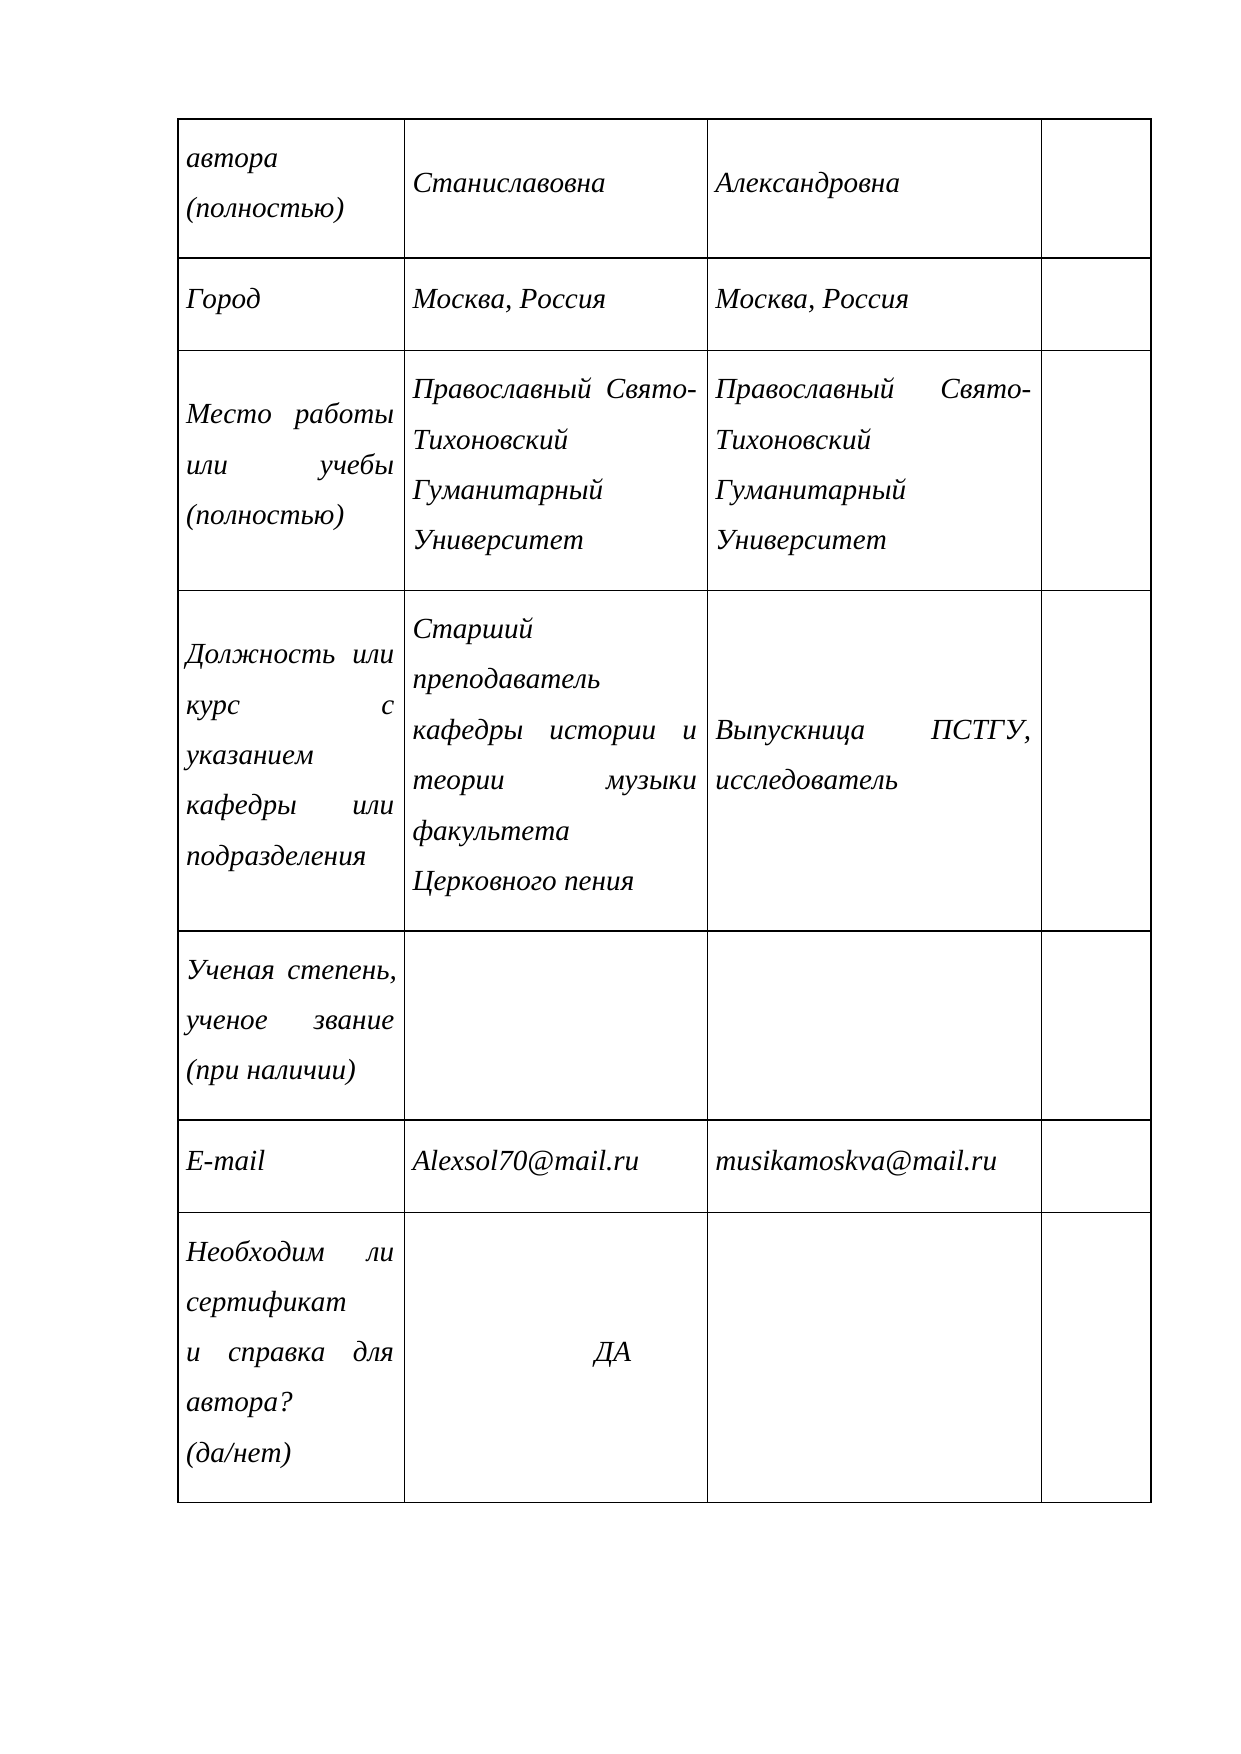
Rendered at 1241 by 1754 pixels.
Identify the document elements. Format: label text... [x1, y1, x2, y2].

table_cell Православный Свято-Тихоновский Гуманитарный Университет [708, 351, 1041, 589]
table_cell [1042, 351, 1150, 589]
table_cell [179, 120, 404, 257]
table_cell [1042, 1213, 1150, 1502]
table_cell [708, 120, 1041, 257]
table_cell Выпускница ПСТГУ, исследователь [708, 591, 1041, 930]
table_cell Москва, Россия [405, 259, 707, 350]
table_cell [405, 120, 707, 257]
table_cell [1042, 932, 1150, 1119]
table_cell [405, 932, 707, 1119]
table_cell ДА [405, 1213, 707, 1502]
table_cell [1042, 591, 1150, 930]
table_cell E-mail [179, 1121, 404, 1212]
table_cell Alexsol70@mail.ru [405, 1121, 707, 1212]
table_cell Старший преподаватель кафедры истории и теории музыки факультета Церковного пения [405, 591, 707, 930]
table_cell [708, 1213, 1041, 1502]
table_cell Ученая степень, ученое звание (при наличии) [179, 932, 404, 1119]
table_cell Необходим ли сертификат и справка для автора? (да/нет) [179, 1213, 404, 1502]
table_cell musikamoskva@mail.ru [708, 1121, 1041, 1212]
table_cell Православный Свято-Тихоновский Гуманитарный Университет [405, 351, 707, 589]
table_cell [1042, 120, 1150, 257]
table_cell [1042, 1121, 1150, 1212]
table_cell Москва, Россия [708, 259, 1041, 350]
table_cell Город [179, 259, 404, 350]
table_cell [708, 932, 1041, 1119]
table_cell Место работы или учебы (полностью) [179, 351, 404, 589]
table_cell Должность или курс с указанием кафедры или подразделения [179, 591, 404, 930]
table_cell [1042, 259, 1150, 350]
